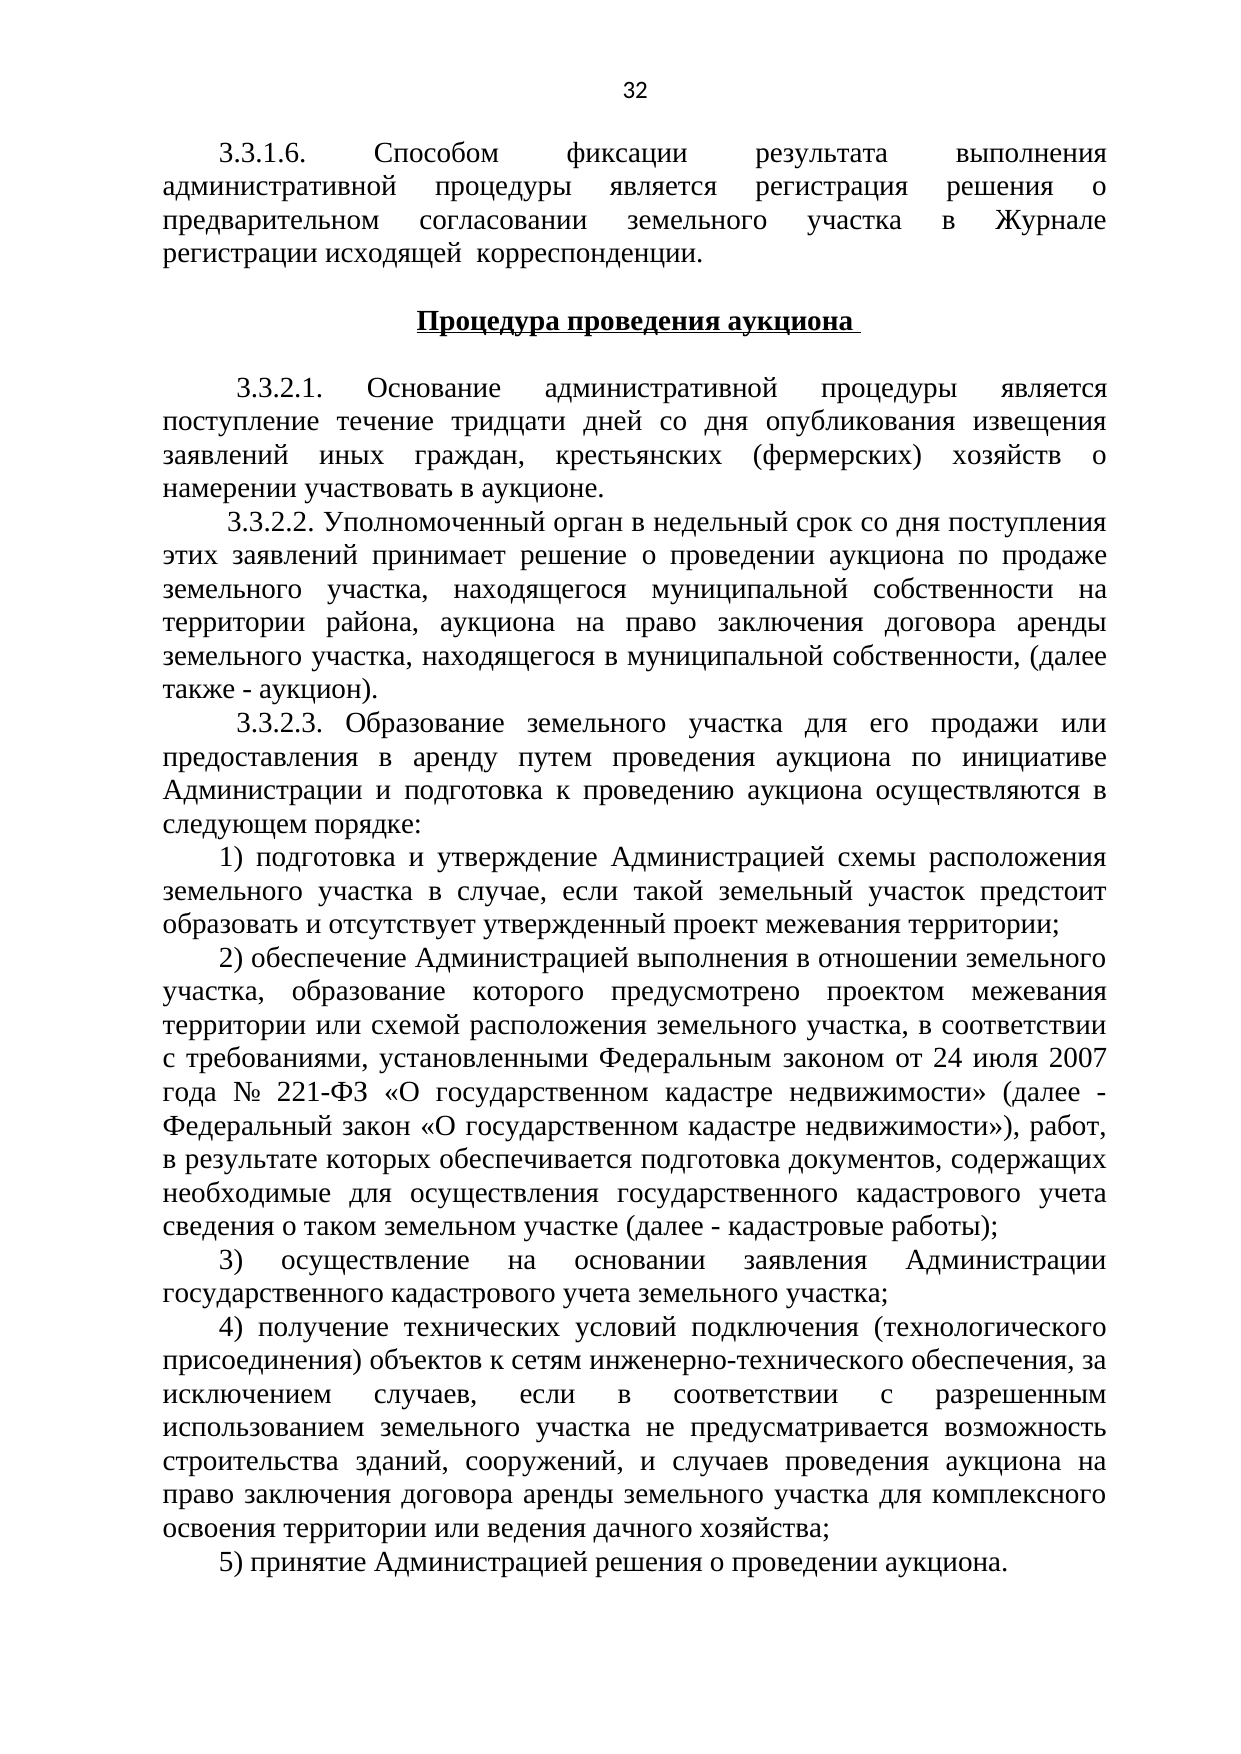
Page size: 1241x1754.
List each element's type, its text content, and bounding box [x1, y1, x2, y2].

text 3.3.2.3. Образование земельного участка для его продажи или предоставления в аренду путем проведения аукциона по инициативе Администрации и подготовка к проведению аукциона осуществляются в следующем порядке: [162, 705, 1107, 839]
text 3.3.2.1. Основание административной процедуры является поступление течение тридцати дней со дня опубликования извещения заявлений иных граждан, крестьянских (фермерских) хозяйств о намерении участвовать в аукционе. [162, 370, 1107, 504]
list 4) получение технических условий подключения (технологического присоединения) объектов к сетям инженерно-технического обеспечения, за исключением случаев, если в соответствии с разрешенным использованием земельного участка не предусматривается возможность строительства зданий, сооружений, и случаев проведения аукциона на право заключения договора аренды земельного участка для комплексного освоения территории или ведения дачного хозяйства; [162, 1309, 1107, 1544]
list 1) подготовка и утверждение Администрацией схемы расположения земельного участка в случае, если такой земельный участок предстоит образовать и отсутствует утвержденный проект межевания территории; [162, 839, 1107, 940]
text 3.3.1.6. Способом фиксации результата выполнения административной процедуры является регистрация решения о предварительном согласовании земельного участка в Журнале регистрации исходящей корреспонденции. [162, 135, 1107, 269]
list 3) осуществление на основании заявления Администрации государственного кадастрового учета земельного участка; [162, 1242, 1107, 1309]
text Процедура проведения аукциона [162, 303, 1107, 336]
text 3.3.2.2. Уполномоченный орган в недельный срок со дня поступления этих заявлений принимает решение о проведении аукциона по продаже земельного участка, находящегося муниципальной собственности на территории района, аукциона на право заключения договора аренды земельного участка, находящегося в муниципальной собственности, (далее также - аукцион). [162, 504, 1107, 705]
list 2) обеспечение Администрацией выполнения в отношении земельного участка, образование которого предусмотрено проектом межевания территории или схемой расположения земельного участка, в соответствии с требованиями, установленными Федеральным законом от 24 июля 2007 года № 221-ФЗ «О государственном кадастре недвижимости» (далее - Федеральный закон «О государственном кадастре недвижимости»), работ, в результате которых обеспечивается подготовка документов, содержащих необходимые для осуществления государственного кадастрового учета сведения о таком земельном участке (далее - кадастровые работы); [162, 940, 1107, 1242]
list 5) принятие Администрацией решения о проведении аукциона. [162, 1544, 1107, 1577]
